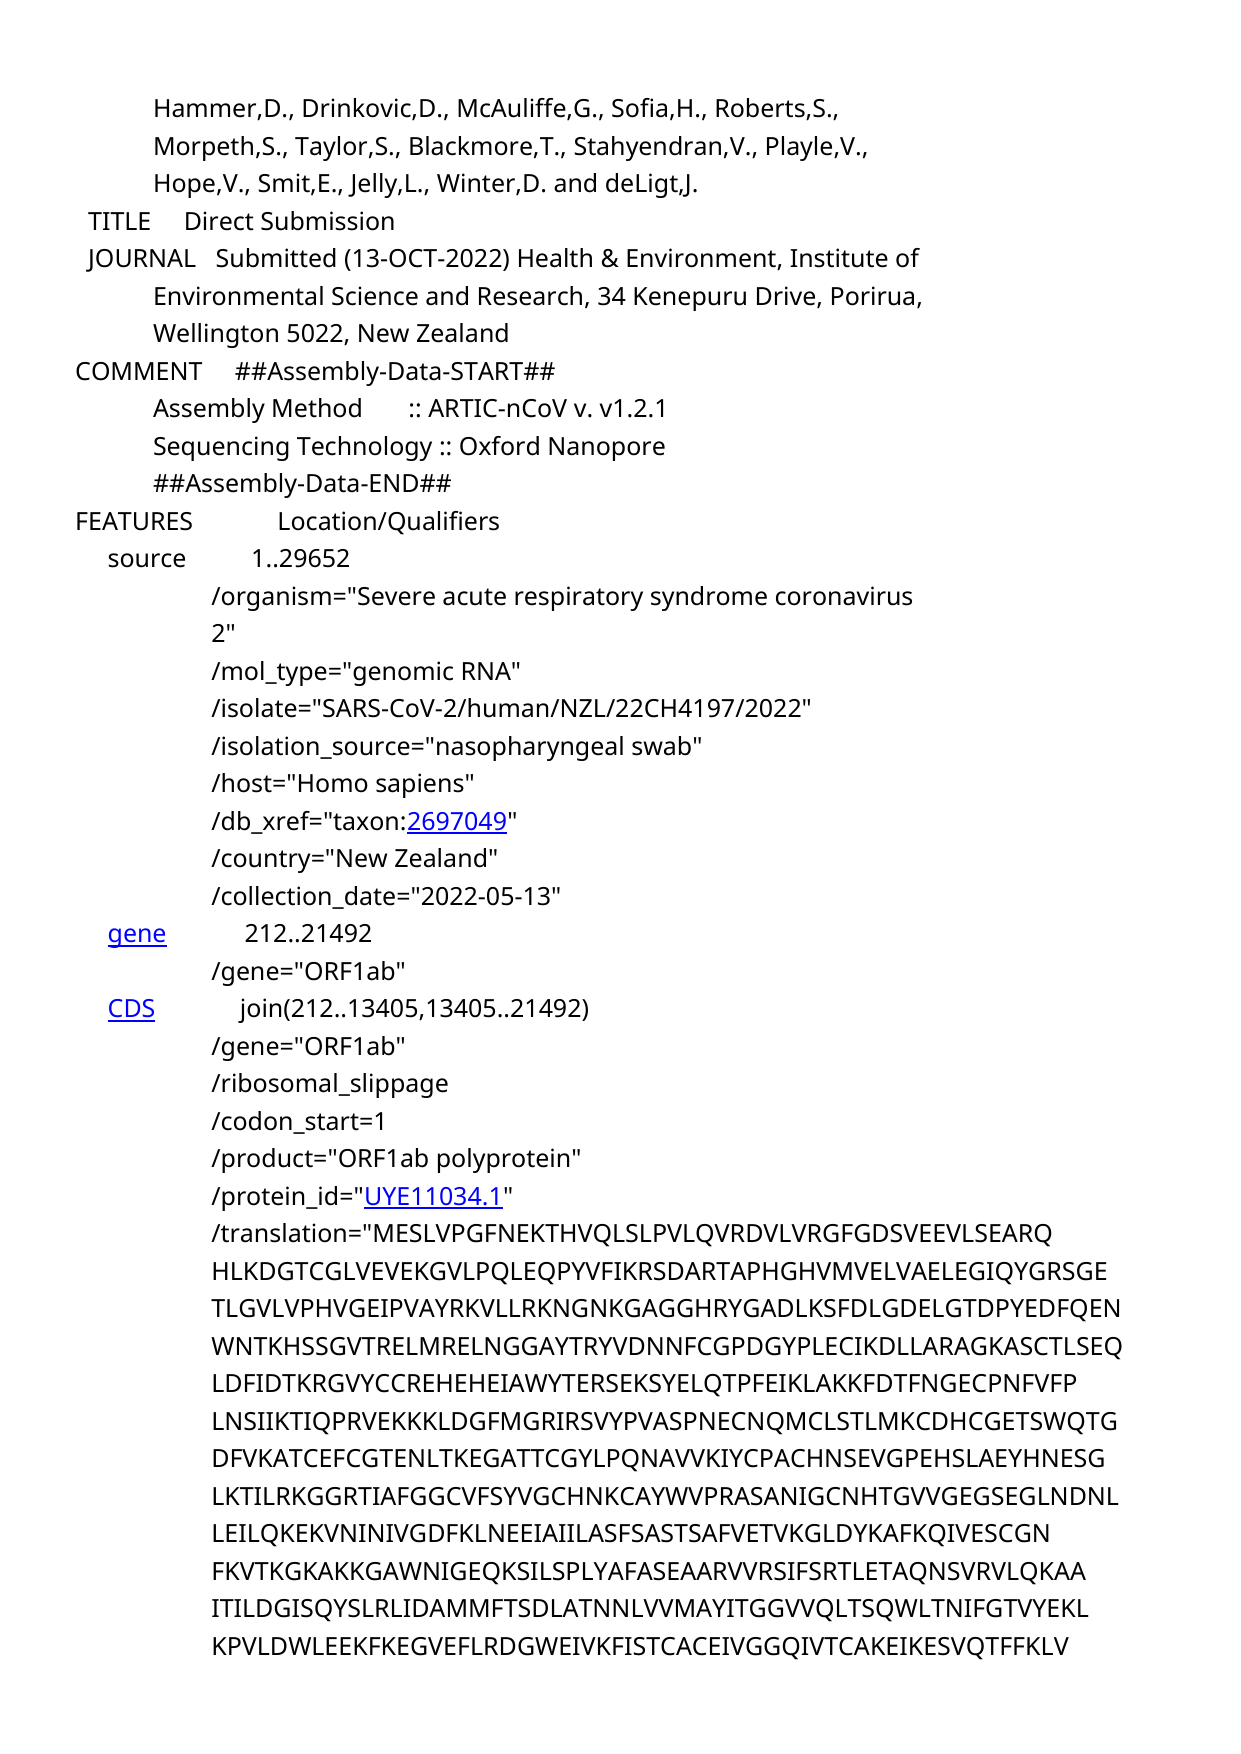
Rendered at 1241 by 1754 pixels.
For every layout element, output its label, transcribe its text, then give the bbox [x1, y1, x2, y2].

text LNSIIKTIQPRVEKKKLDGFMGRIRSVYPVASPNECNQMCLSTLMKCDHCGETSWQTG [75, 1402, 1165, 1439]
text FEATURES Location/Qualifiers [75, 502, 1165, 539]
text /codon_start=1 [75, 1102, 1165, 1139]
text Assembly Method :: ARTIC-nCoV v. v1.2.1 [75, 389, 1165, 427]
text /isolation_source="nasopharyngeal swab" [75, 727, 1165, 764]
text DFVKATCEFCGTENLTKEGATTCGYLPQNAVVKIYCPACHNSEVGPEHSLAEYHNESG [75, 1439, 1165, 1477]
text /product="ORF1ab polyprotein" [75, 1139, 1165, 1177]
text Environmental Science and Research, 34 Kenepuru Drive, Porirua, [75, 277, 1165, 314]
text Sequencing Technology :: Oxford Nanopore [75, 427, 1165, 464]
text WNTKHSSGVTRELMRELNGGAYTRYVDNNFCGPDGYPLECIKDLLARAGKASCTLSEQ [75, 1327, 1165, 1364]
text /country="New Zealand" [75, 839, 1165, 877]
text ##Assembly-Data-END## [75, 464, 1165, 502]
text CDS join(212..13405,13405..21492) [75, 989, 1165, 1027]
text /collection_date="2022-05-13" [75, 877, 1165, 914]
text /gene="ORF1ab" [75, 1027, 1165, 1064]
text JOURNAL Submitted (13-OCT-2022) Health & Environment, Institute of [75, 239, 1165, 277]
text /translation="MESLVPGFNEKTHVQLSLPVLQVRDVLVRGFGDSVEEVLSEARQ [75, 1214, 1165, 1252]
text gene 212..21492 [75, 914, 1165, 952]
text /ribosomal_slippage [75, 1064, 1165, 1102]
text HLKDGTCGLVEVEKGVLPQLEQPYVFIKRSDARTAPHGHVMVELVAELEGIQYGRSGE [75, 1252, 1165, 1289]
text ITILDGISQYSLRLIDAMMFTSDLATNNLVVMAYITGGVVQLTSQWLTNIFGTVYEKL [75, 1589, 1165, 1627]
text /gene="ORF1ab" [75, 952, 1165, 989]
text COMMENT ##Assembly-Data-START## [75, 352, 1165, 389]
text KPVLDWLEEKFKEGVEFLRDGWEIVKFISTCACEIVGGQIVTCAKEIKESVQTFFKLV [75, 1627, 1165, 1664]
text /isolate="SARS-CoV-2/human/NZL/22CH4197/2022" [75, 689, 1165, 727]
text FKVTKGKAKKGAWNIGEQKSILSPLYAFASEAARVVRSIFSRTLETAQNSVRVLQKAA [75, 1552, 1165, 1589]
text LEILQKEKVNINIVGDFKLNEEIAIILASFSASTSAFVETVKGLDYKAFKQIVESCGN [75, 1514, 1165, 1552]
text Hope,V., Smit,E., Jelly,L., Winter,D. and deLigt,J. [75, 164, 1165, 202]
text Wellington 5022, New Zealand [75, 314, 1165, 352]
text /db_xref="taxon:2697049" [75, 802, 1165, 839]
text Hammer,D., Drinkovic,D., McAuliffe,G., Sofia,H., Roberts,S., [75, 89, 1165, 127]
text /protein_id="UYE11034.1" [75, 1177, 1165, 1214]
text LDFIDTKRGVYCCREHEHEIAWYTERSEKSYELQTPFEIKLAKKFDTFNGECPNFVFP [75, 1364, 1165, 1402]
text source 1..29652 [75, 539, 1165, 577]
text /organism="Severe acute respiratory syndrome coronavirus [75, 577, 1165, 614]
text /mol_type="genomic RNA" [75, 652, 1165, 689]
text 2" [75, 614, 1165, 652]
text TLGVLVPHVGEIPVAYRKVLLRKNGNKGAGGHRYGADLKSFDLGDELGTDPYEDFQEN [75, 1289, 1165, 1327]
text Morpeth,S., Taylor,S., Blackmore,T., Stahyendran,V., Playle,V., [75, 127, 1165, 164]
text /host="Homo sapiens" [75, 764, 1165, 802]
text TITLE Direct Submission [75, 202, 1165, 239]
text LKTILRKGGRTIAFGGCVFSYVGCHNKCAYWVPRASANIGCNHTGVVGEGSEGLNDNL [75, 1477, 1165, 1514]
